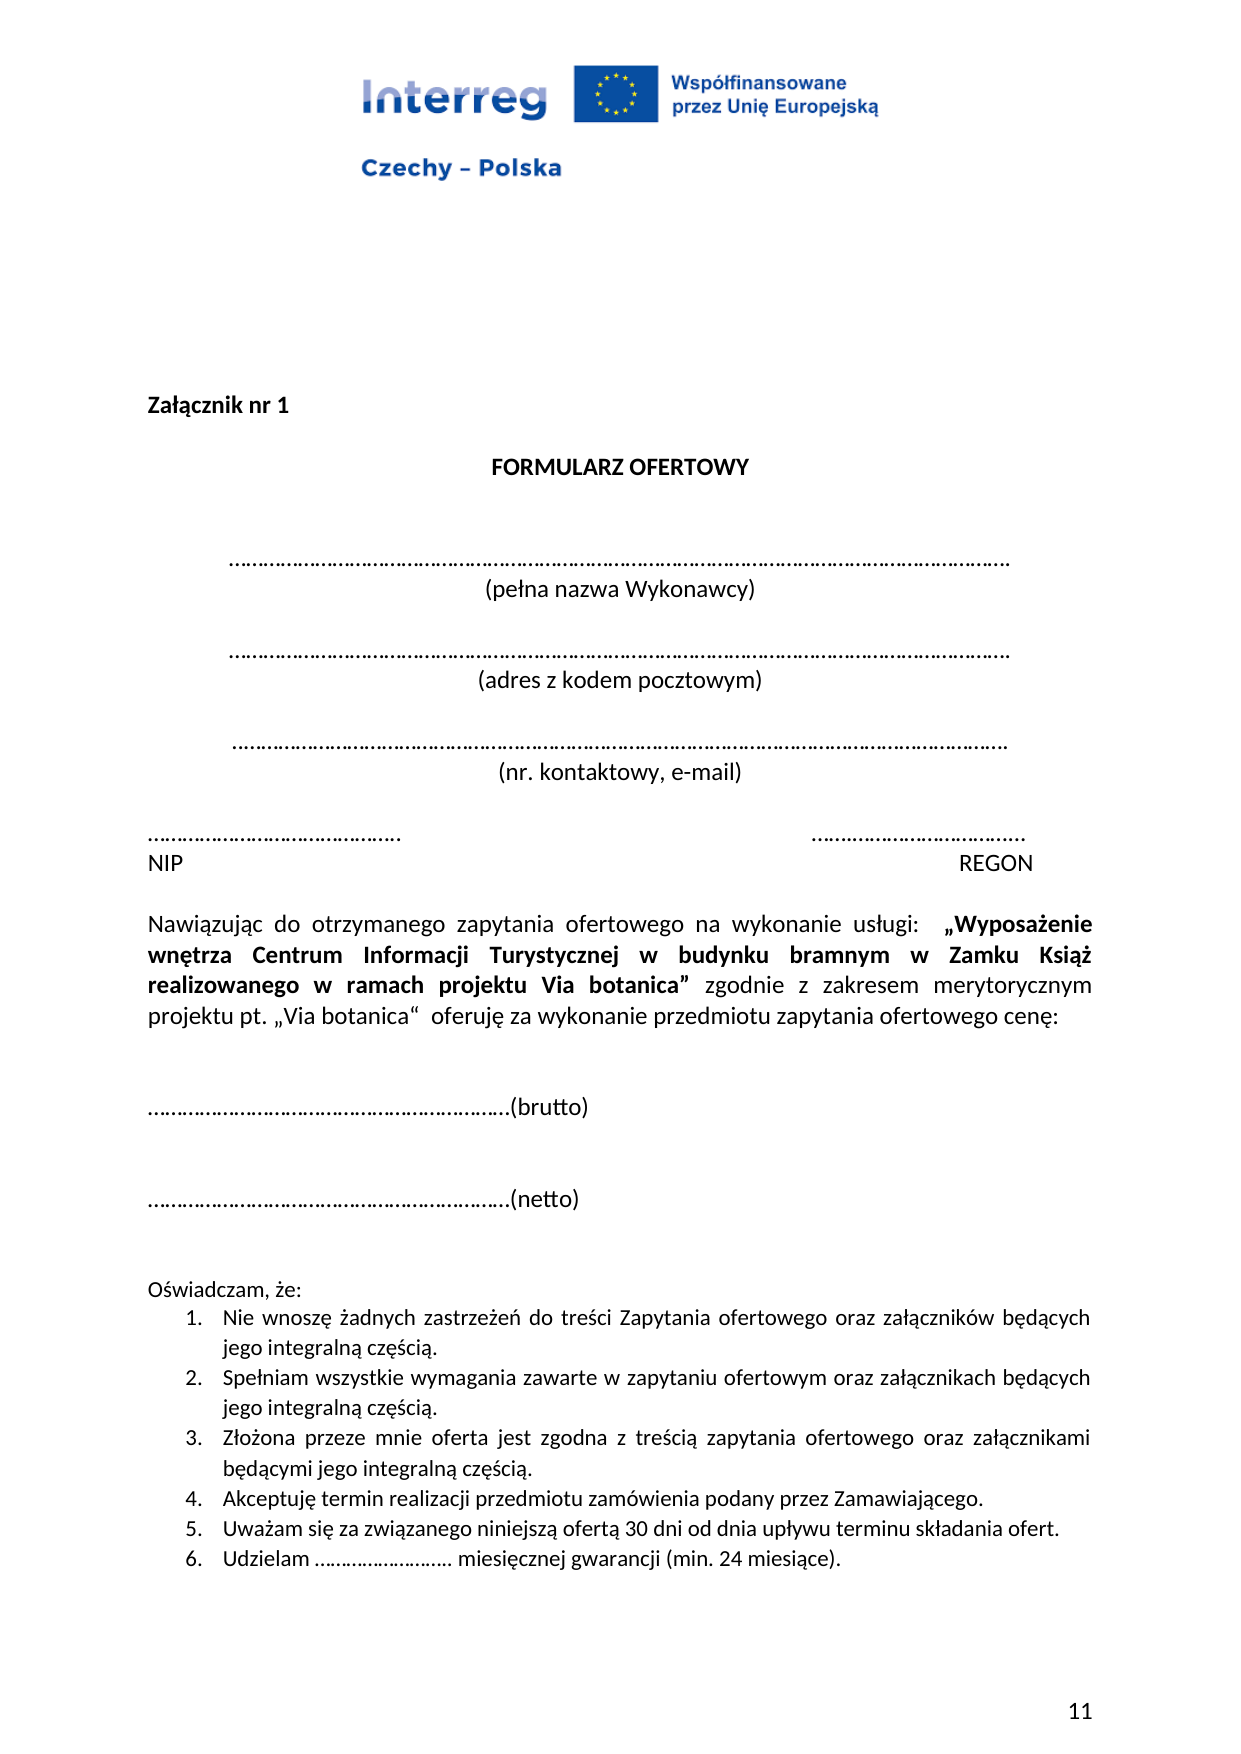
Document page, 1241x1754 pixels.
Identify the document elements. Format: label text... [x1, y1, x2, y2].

text ..……………………………………………………………………………………………………………………. [148, 725, 1092, 756]
text ………………………………………………………………………………………………………………………. [148, 634, 1092, 664]
text (pełna nazwa Wykonawcy) [148, 573, 1092, 603]
text Załącznik nr 1 [148, 389, 1092, 420]
text Nawiązując do otrzymanego zapytania ofertowego na wykonanie usługi: „Wyposażenie wnętrza Centrum Informacji Turystycznej w budynku bramnym w Zamku Książ realizowanego w ramach projektu Via botanica” zgodnie z zakresem merytorycznym projektu pt. „Via botanica“ oferuję za wykonanie przedmiotu zapytania ofertowego cenę: [148, 908, 1092, 1031]
list Udzielam …………………….. miesięcznej gwarancji (min. 24 miesiące). [185, 1544, 1092, 1572]
text FORMULARZ OFERTOWY [148, 451, 1092, 481]
text …………………………………….. …….………………………... [148, 817, 1092, 847]
list Spełniam wszystkie wymagania zawarte w zapytaniu ofertowym oraz załącznikach będących jego integralną częścią. [185, 1363, 1092, 1421]
list Złożona przeze mnie oferta jest zgodna z treścią zapytania ofertowego oraz załącznikami będącymi jego integralną częścią. [185, 1423, 1092, 1482]
text (nr. kontaktowy, e-mail) [148, 756, 1092, 786]
text NIP REGON [148, 847, 1092, 878]
list Nie wnoszę żadnych zastrzeżeń do treści Zapytania ofertowego oraz załączników będących jego integralną częścią. [185, 1303, 1092, 1361]
text ………………………………………………………(brutto) [148, 1092, 1092, 1122]
text (adres z kodem pocztowym) [148, 664, 1092, 695]
list Uważam się za związanego niniejszą ofertą 30 dni od dnia upływu terminu składania ofert. [185, 1514, 1092, 1542]
text Oświadczam, że: [148, 1275, 1092, 1303]
text ………………………………………………………………………………………………………………………. [148, 542, 1092, 573]
list Akceptuję termin realizacji przedmiotu zamówienia podany przez Zamawiającego. [185, 1484, 1092, 1512]
text ………………………………………………………(netto) [148, 1183, 1092, 1214]
picture [359, 61, 882, 182]
